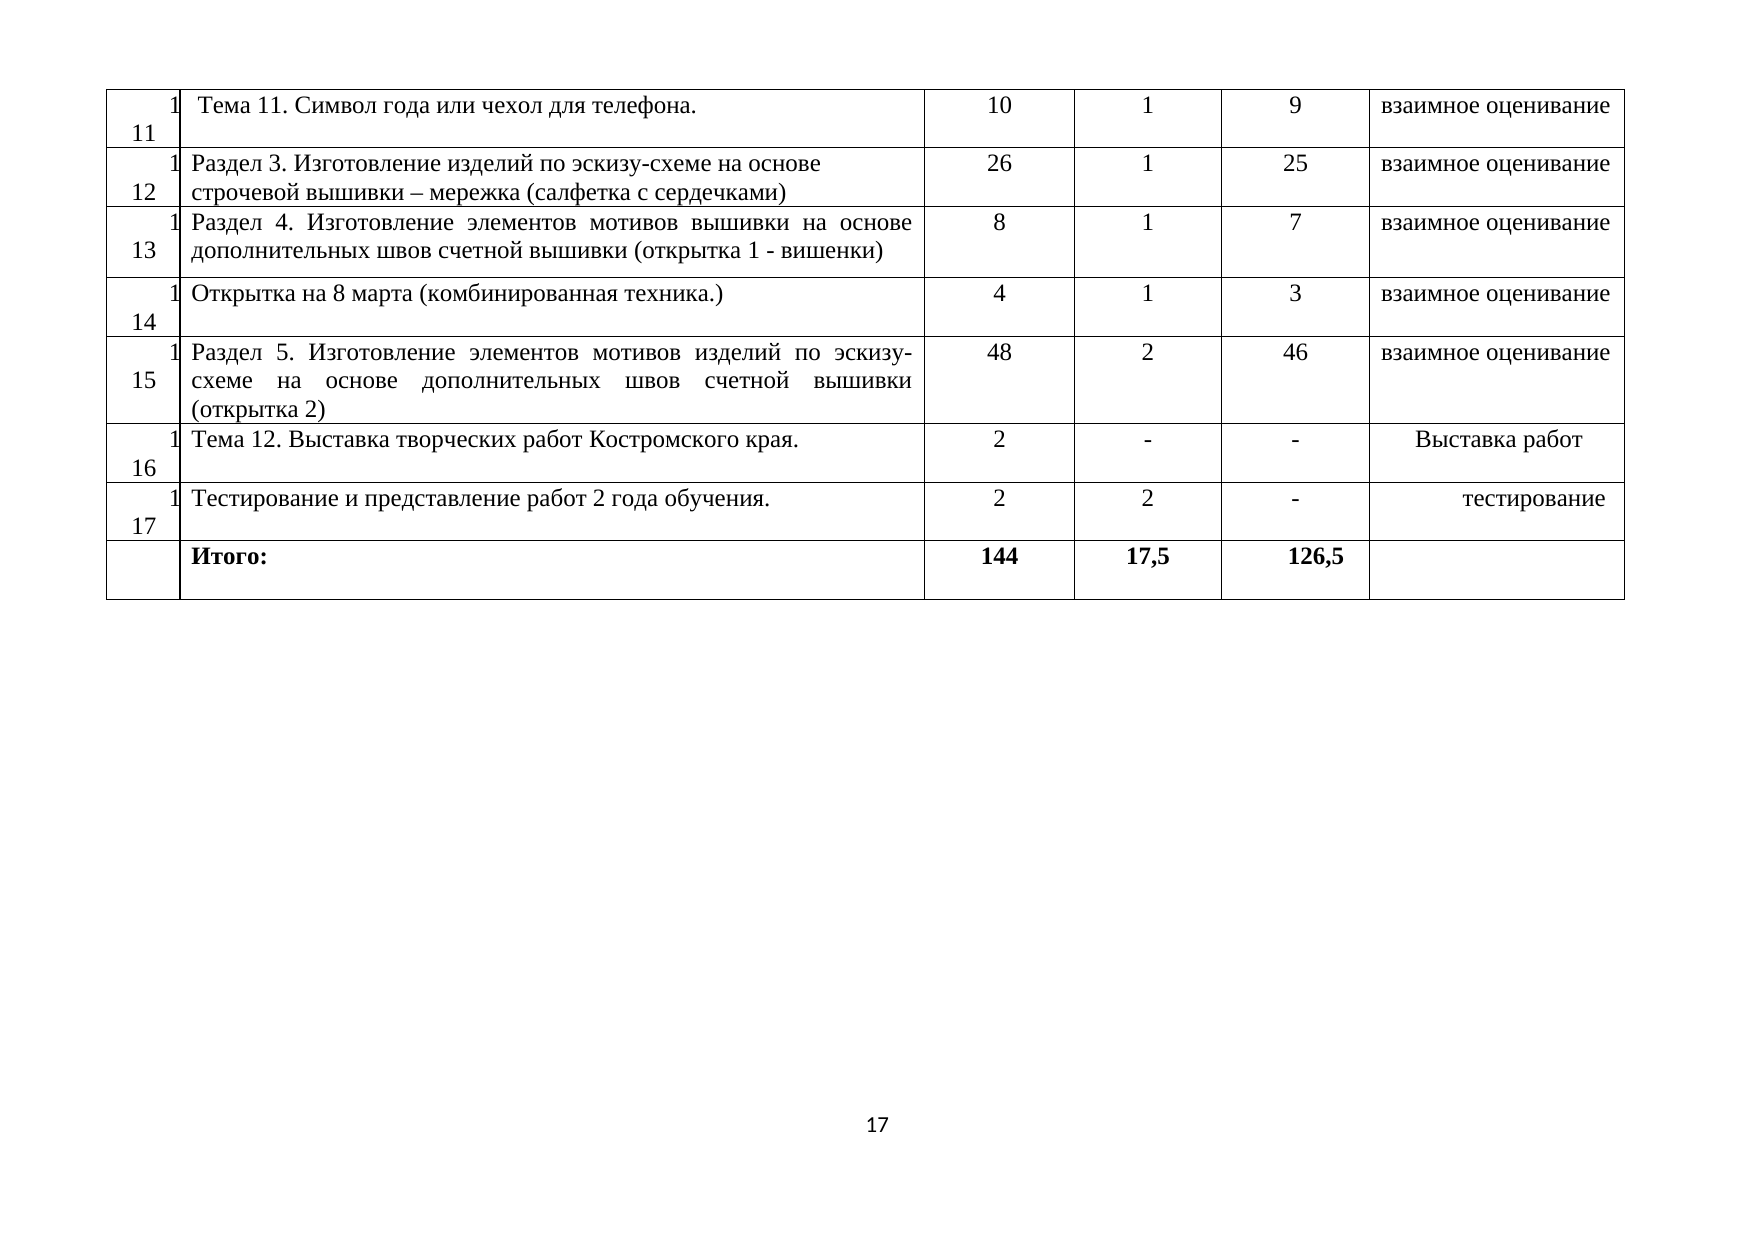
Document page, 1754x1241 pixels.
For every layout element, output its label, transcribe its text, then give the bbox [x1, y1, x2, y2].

table_cell Раздел 3. Изготовление изделий по эскизу-схеме на основе строчевой вышивки – мережка (салфетка с сердечками) [181, 148, 924, 206]
table_cell 48 [925, 337, 1074, 423]
table_cell 117 [107, 483, 179, 540]
table_cell 8 [925, 207, 1074, 277]
table_cell тестирование [1370, 483, 1624, 540]
table_cell взаимное оценивание [1370, 148, 1624, 206]
table_cell Раздел 5. Изготовление элементов мотивов изделий по эскизу-схеме на основе дополнительных швов счетной вышивки (открытка 2) [181, 337, 924, 423]
table_cell 1 [1075, 278, 1221, 336]
table_cell 26 [925, 148, 1074, 206]
table_cell Тема 12. Выставка творческих работ Костромского края. [181, 424, 924, 482]
table_cell Тема 11. Символ года или чехол для телефона. [181, 90, 924, 147]
table_cell 111 [107, 90, 179, 147]
table_cell 3 [1222, 278, 1369, 336]
table_cell взаимное оценивание [1370, 90, 1624, 147]
table_cell Итого: [181, 541, 924, 599]
table_cell взаимное оценивание [1370, 207, 1624, 277]
table_cell - [1222, 424, 1369, 482]
table_cell Тестирование и представление работ 2 года обучения. [181, 483, 924, 540]
table_cell 1 [1075, 90, 1221, 147]
table_cell - [1222, 483, 1369, 540]
table_cell 17,5 [1075, 541, 1221, 599]
table_cell 10 [925, 90, 1074, 147]
table_cell 112 [107, 148, 179, 206]
table_cell 2 [925, 483, 1074, 540]
table_cell [1370, 541, 1624, 599]
table_cell взаимное оценивание [1370, 337, 1624, 423]
table_cell 25 [1222, 148, 1369, 206]
table_cell 9 [1222, 90, 1369, 147]
table_cell 1 [1075, 207, 1221, 277]
table_cell 2 [1075, 337, 1221, 423]
table_cell 2 [1075, 483, 1221, 540]
table_cell [107, 541, 179, 599]
table_cell 144 [925, 541, 1074, 599]
table_cell - [1075, 424, 1221, 482]
table_cell 115 [107, 337, 179, 423]
table_cell 126,5 [1222, 541, 1369, 599]
table_cell взаимное оценивание [1370, 278, 1624, 336]
table_cell Выставка работ [1370, 424, 1624, 482]
table_cell 7 [1222, 207, 1369, 277]
table_cell 113 [107, 207, 179, 277]
table_cell 114 [107, 278, 179, 336]
table_cell Открытка на 8 марта (комбинированная техника.) [181, 278, 924, 336]
table_cell 2 [925, 424, 1074, 482]
table_cell Раздел 4. Изготовление элементов мотивов вышивки на основе дополнительных швов счетной вышивки (открытка 1 - вишенки) [181, 207, 924, 277]
table_cell 1 [1075, 148, 1221, 206]
table_cell 116 [107, 424, 179, 482]
table_cell 4 [925, 278, 1074, 336]
table_cell 46 [1222, 337, 1369, 423]
